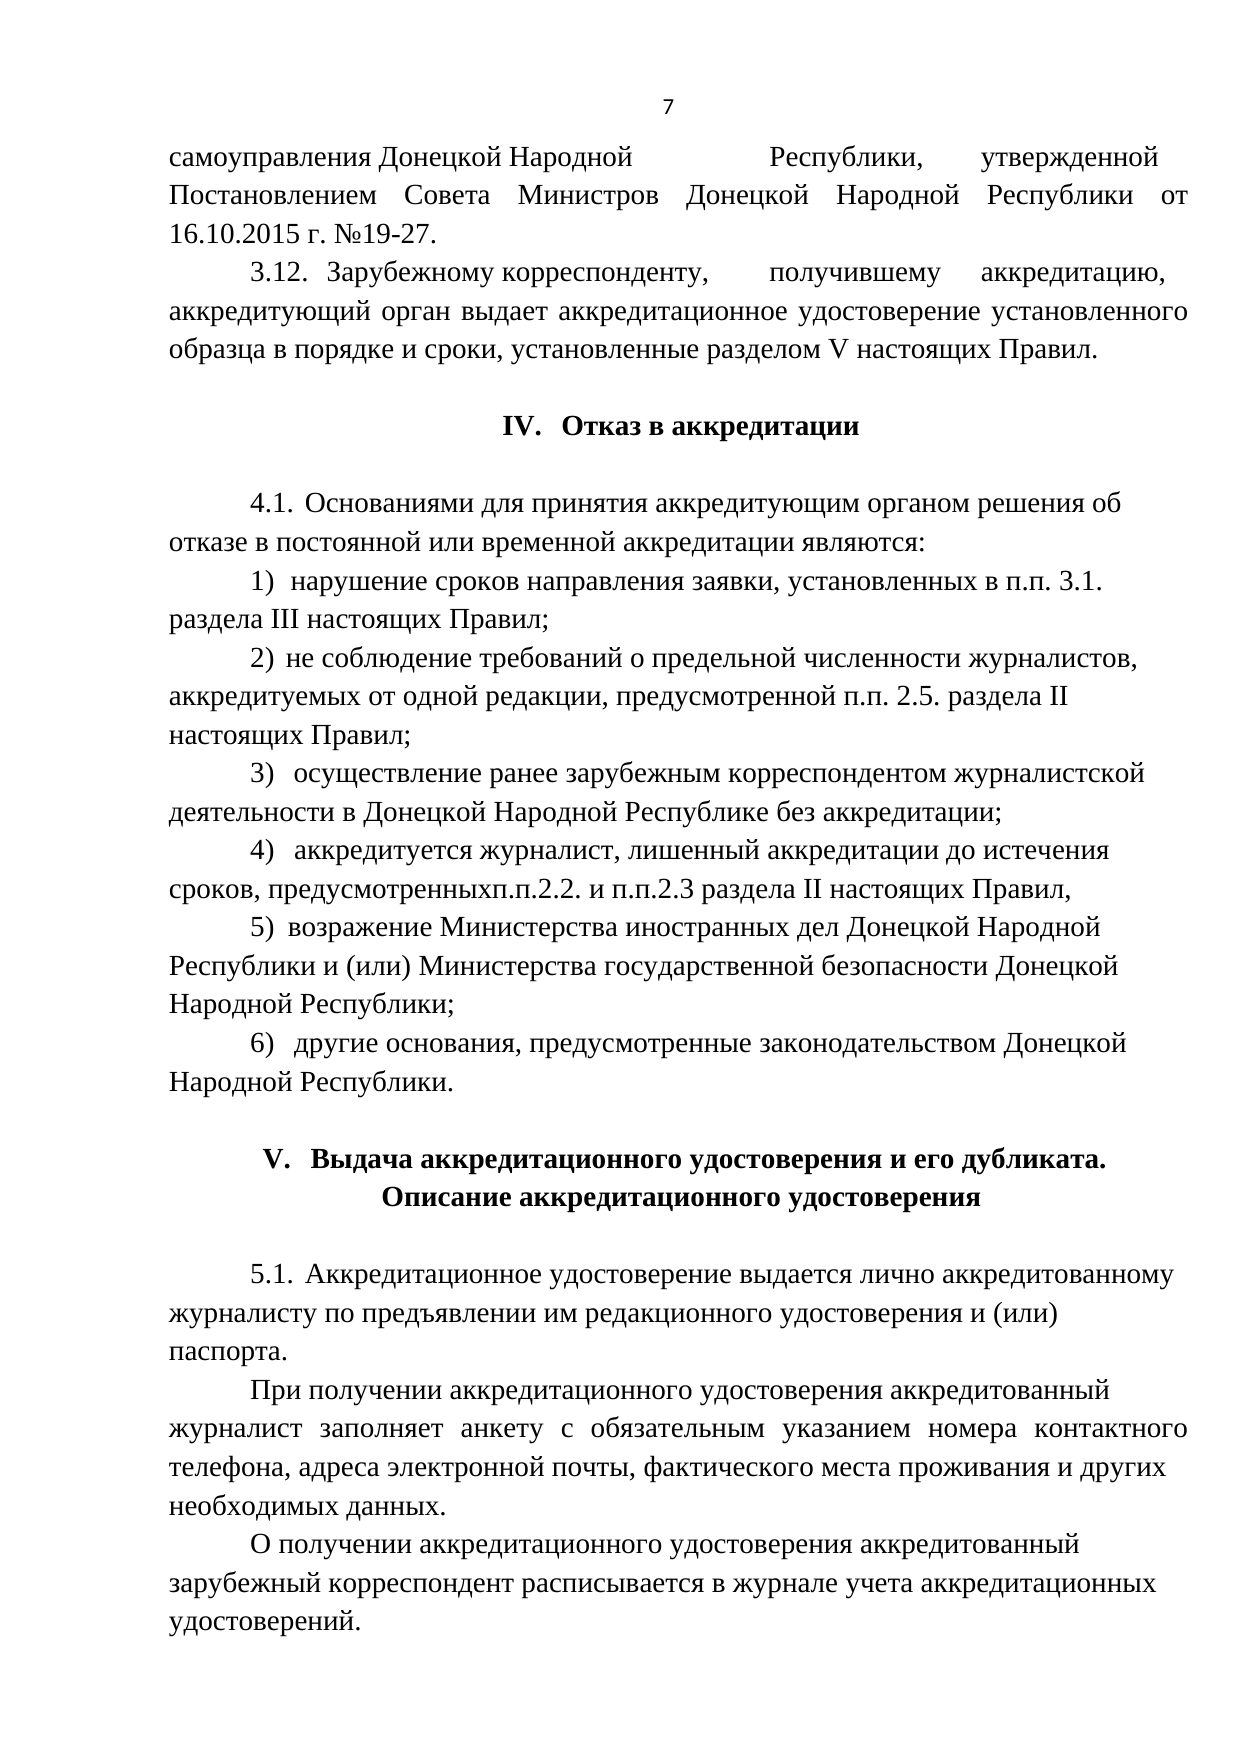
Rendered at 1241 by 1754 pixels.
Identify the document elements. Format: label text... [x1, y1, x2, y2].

text зарубежный корреспондент расписывается в журнале учета аккредитационных [169, 1565, 1189, 1598]
text аккредитующий орган выдает аккредитационное удостоверение установленного образца в порядке и сроки, установленные разделом V настоящих Правил. [169, 293, 1189, 365]
list нарушение сроков направления заявки, установленных в п.п. 3.1. [250, 563, 1189, 596]
list Зарубежному корреспонденту, получившему аккредитацию, [250, 254, 1189, 288]
text При получении аккредитационного удостоверения аккредитованный [250, 1372, 1189, 1406]
list Основаниями для принятия аккредитующим органом решения об отказе в постоянной или временной аккредитации являются: [169, 486, 1189, 558]
text настоящих Правил; [169, 717, 1189, 750]
text сроков, предусмотренныхп.п.2.2. и п.п.2.3 раздела II настоящих Правил, [169, 871, 1189, 904]
list не соблюдение требований о предельной численности журналистов, аккредитуемых от одной редакции, предусмотренной п.п. 2.5. раздела II [169, 640, 1189, 712]
list Выдача аккредитационного удостоверения и его дубликата. Описание аккредитационного удостоверения [262, 1141, 1189, 1213]
text необходимых данных. [169, 1488, 1189, 1521]
text Народной Республики; [169, 987, 1189, 1020]
text Народной Республики. [169, 1064, 1189, 1097]
list Отказ в аккредитации [502, 408, 1189, 442]
text деятельности в Донецкой Народной Республике без аккредитации; [169, 794, 1189, 827]
list возражение Министерства иностранных дел Донецкой Народной Республики и (или) Министерства государственной безопасности Донецкой [169, 909, 1189, 982]
text паспорта. [169, 1333, 1189, 1367]
text О получении аккредитационного удостоверения аккредитованный [250, 1526, 1189, 1560]
list Аккредитационное удостоверение выдается лично аккредитованному журналисту по предъявлении им редакционного удостоверения и (или) [169, 1256, 1189, 1328]
text самоуправления Донецкой Народной Республики, утвержденной [169, 139, 1189, 172]
list аккредитуется журналист, лишенный аккредитации до истечения [250, 832, 1189, 866]
text журналист заполняет анкету с обязательным указанием номера контактного телефона, адреса электронной почты, фактического места проживания и других [169, 1411, 1189, 1483]
text удостоверений. [169, 1603, 1189, 1637]
text раздела III настоящих Правил; [169, 601, 1189, 635]
list осуществление ранее зарубежным корреспондентом журналистской [250, 755, 1189, 789]
list другие основания, предусмотренные законодательством Донецкой [250, 1025, 1189, 1059]
text Постановлением Совета Министров Донецкой Народной Республики от 16.10.2015 г. №19-27. [169, 177, 1189, 249]
